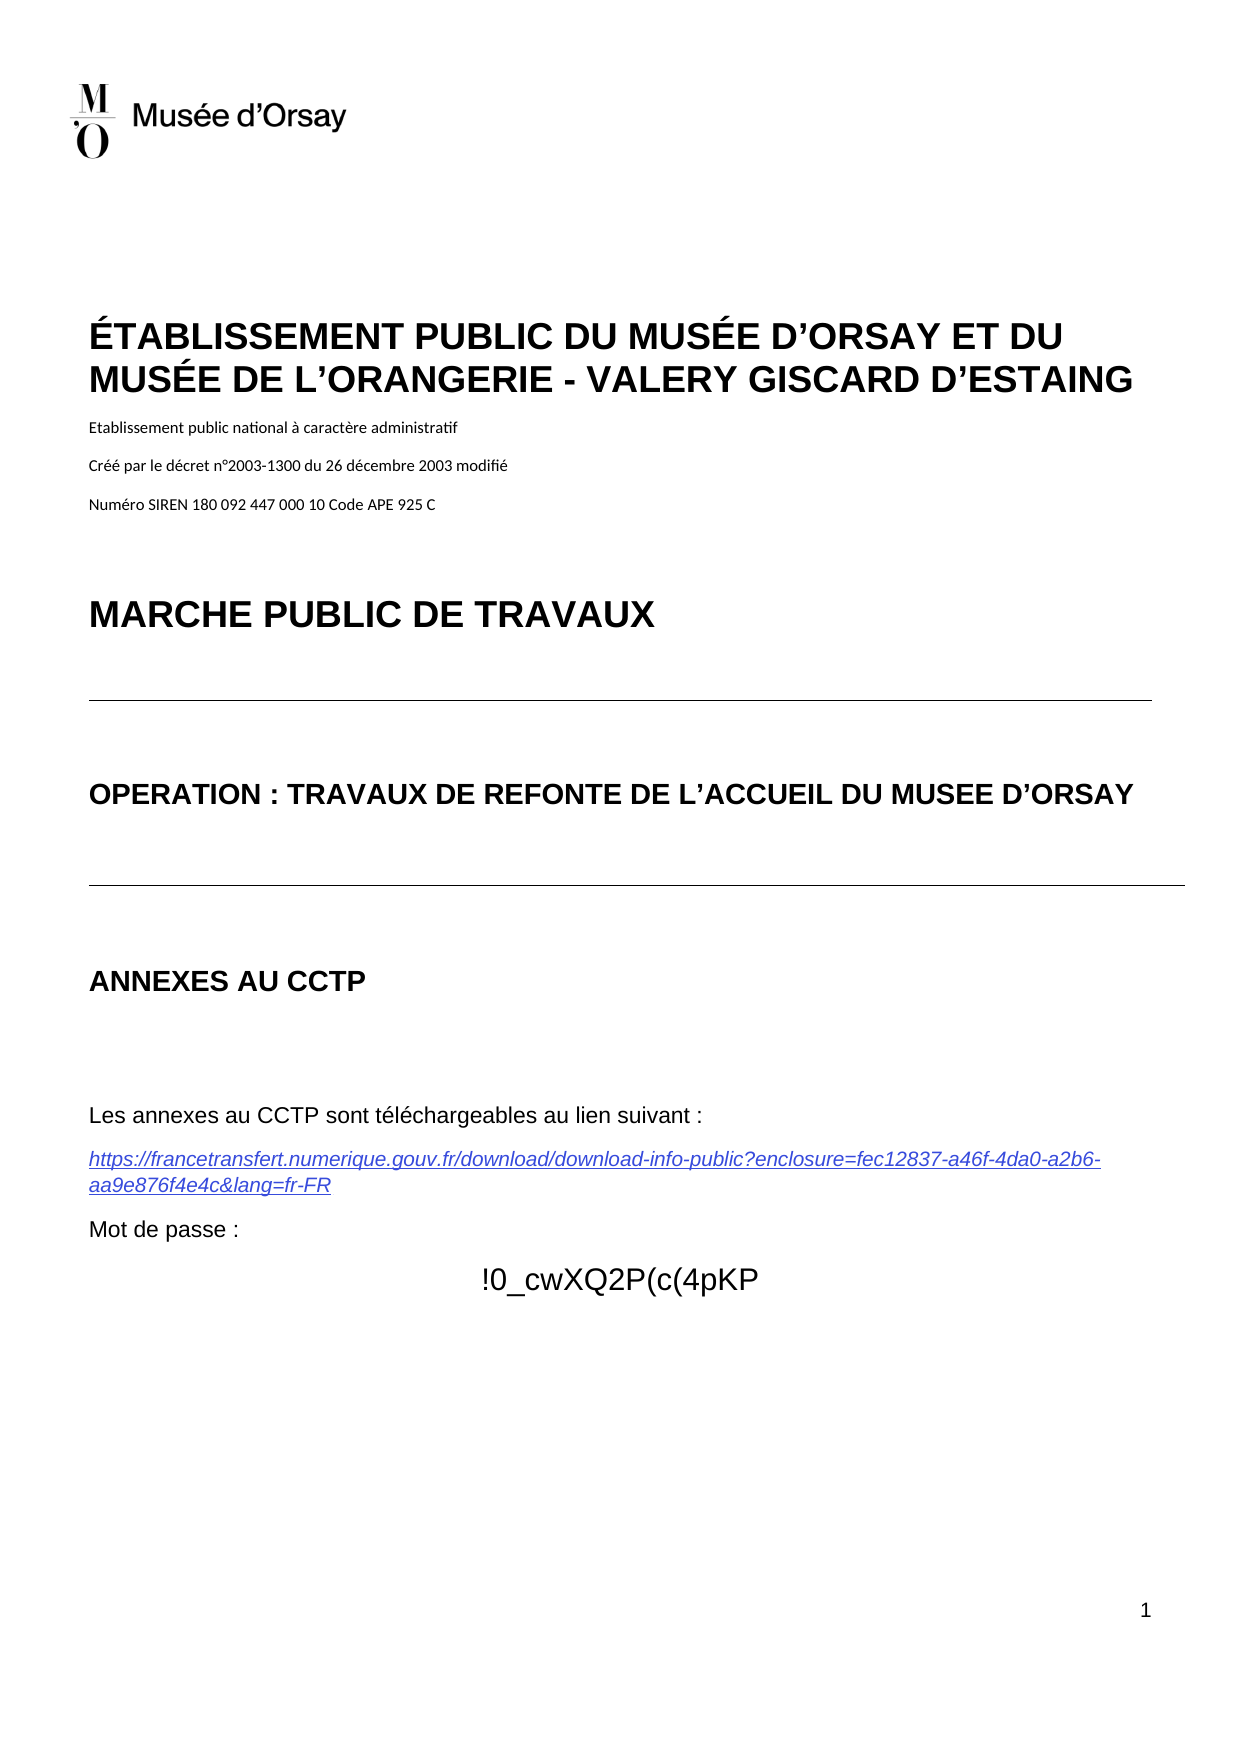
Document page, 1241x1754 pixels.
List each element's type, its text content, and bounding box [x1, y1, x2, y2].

text Créé par le décret n°2003-1300 du 26 décembre 2003 modifié [89, 456, 1152, 476]
text OPERATION : TRAVAUX DE REFONTE DE L’ACCUEIL DU MUSEE D’ORSAY [89, 777, 1152, 811]
text Mot de passe : [89, 1216, 1152, 1242]
text ÉTABLISSEMENT PUBLIC DU MUSÉE D’ORSAY ET DU MUSÉE DE L’ORANGERIE - VALERY GISCARD D’ESTAING [89, 314, 1152, 400]
text Numéro SIREN 180 092 447 000 10 Code APE 925 C [89, 494, 1152, 514]
text !0_cwXQ2P(c(4pKP [89, 1261, 1152, 1297]
table_header ANNEXES AU CCTP [89, 886, 1185, 1040]
text Etablissement public national à caractère administratif [89, 417, 1152, 437]
text marche public de travaUx [89, 592, 1152, 636]
text Les annexes au CCTP sont téléchargeables au lien suivant : [89, 1102, 1152, 1128]
picture [0, 0, 1241, 596]
text https://francetransfert.numerique.gouv.fr/download/download-info-public?enclosure=fec12837-a46f-4da0-a2b6-aa9e876f4e4c&lang=fr-FR [89, 1147, 1152, 1197]
